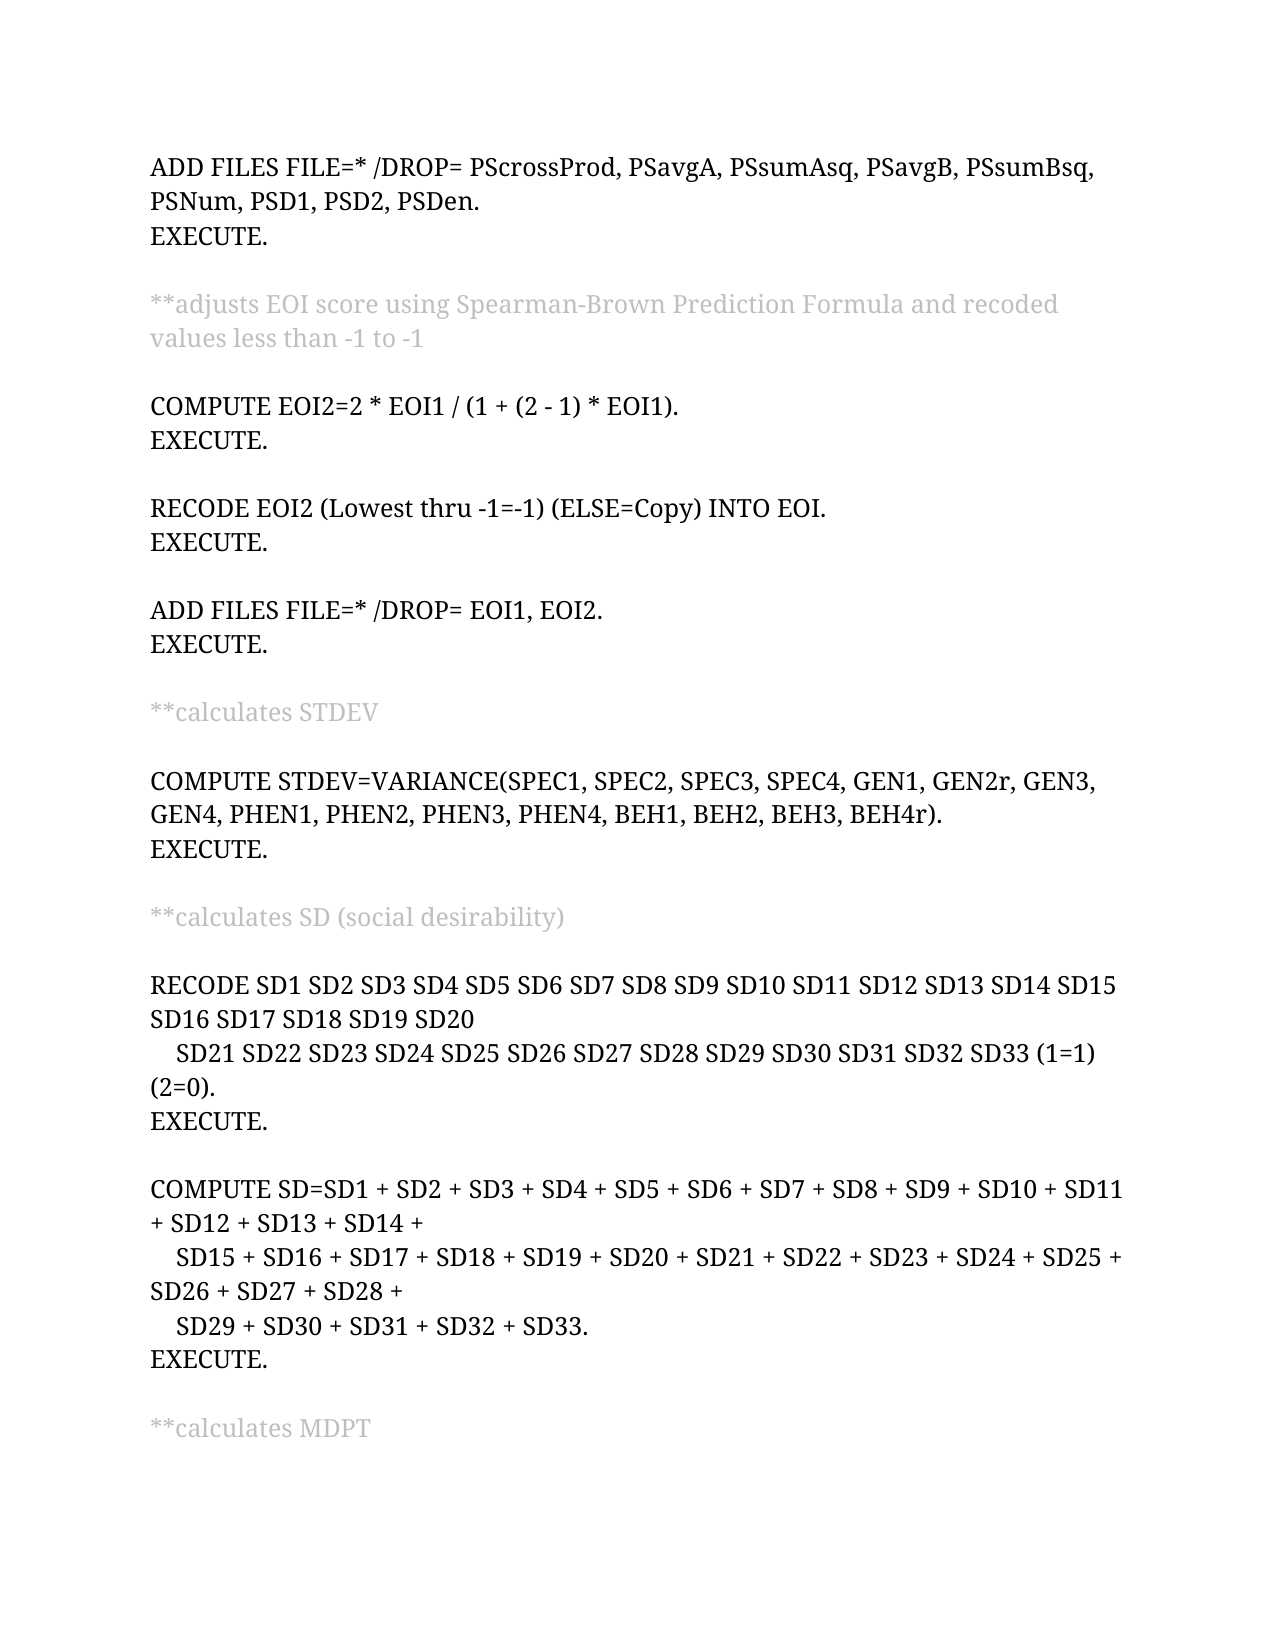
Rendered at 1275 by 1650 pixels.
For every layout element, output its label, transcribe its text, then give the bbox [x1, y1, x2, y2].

text EXECUTE. [150, 831, 1125, 865]
text COMPUTE EOI2=2 * EOI1 / (1 + (2 - 1) * EOI1). [150, 388, 1125, 422]
text RECODE EOI2 (Lowest thru -1=-1) (ELSE=Copy) INTO EOI. [150, 491, 1125, 525]
text **calculates STDEV [150, 695, 1125, 729]
text ADD FILES FILE=* /DROP= EOI1, EOI2. [150, 593, 1125, 627]
text COMPUTE STDEV=VARIANCE(SPEC1, SPEC2, SPEC3, SPEC4, GEN1, GEN2r, GEN3, GEN4, PHEN1, PHEN2, PHEN3, PHEN4, BEH1, BEH2, BEH3, BEH4r). [150, 763, 1125, 831]
text SD29 + SD30 + SD31 + SD32 + SD33. [150, 1308, 1125, 1342]
text COMPUTE SD=SD1 + SD2 + SD3 + SD4 + SD5 + SD6 + SD7 + SD8 + SD9 + SD10 + SD11 + SD12 + SD13 + SD14 + [150, 1172, 1125, 1240]
text RECODE SD1 SD2 SD3 SD4 SD5 SD6 SD7 SD8 SD9 SD10 SD11 SD12 SD13 SD14 SD15 SD16 SD17 SD18 SD19 SD20 [150, 967, 1125, 1036]
text EXECUTE. [150, 1342, 1125, 1376]
text EXECUTE. [150, 218, 1125, 252]
text ADD FILES FILE=* /DROP= PScrossProd, PSavgA, PSsumAsq, PSavgB, PSsumBsq, PSNum, PSD1, PSD2, PSDen. [150, 150, 1125, 218]
text SD15 + SD16 + SD17 + SD18 + SD19 + SD20 + SD21 + SD22 + SD23 + SD24 + SD25 + SD26 + SD27 + SD28 + [150, 1240, 1125, 1308]
text **calculates SD (social desirability) [150, 899, 1125, 933]
text SD21 SD22 SD23 SD24 SD25 SD26 SD27 SD28 SD29 SD30 SD31 SD32 SD33 (1=1) (2=0). [150, 1036, 1125, 1104]
text EXECUTE. [150, 525, 1125, 559]
text EXECUTE. [150, 627, 1125, 661]
text EXECUTE. [150, 1104, 1125, 1138]
text EXECUTE. [150, 422, 1125, 457]
text **adjusts EOI score using Spearman-Brown Prediction Formula and recoded values less than -1 to -1 [150, 286, 1125, 354]
text **calculates MDPT [150, 1410, 1125, 1444]
